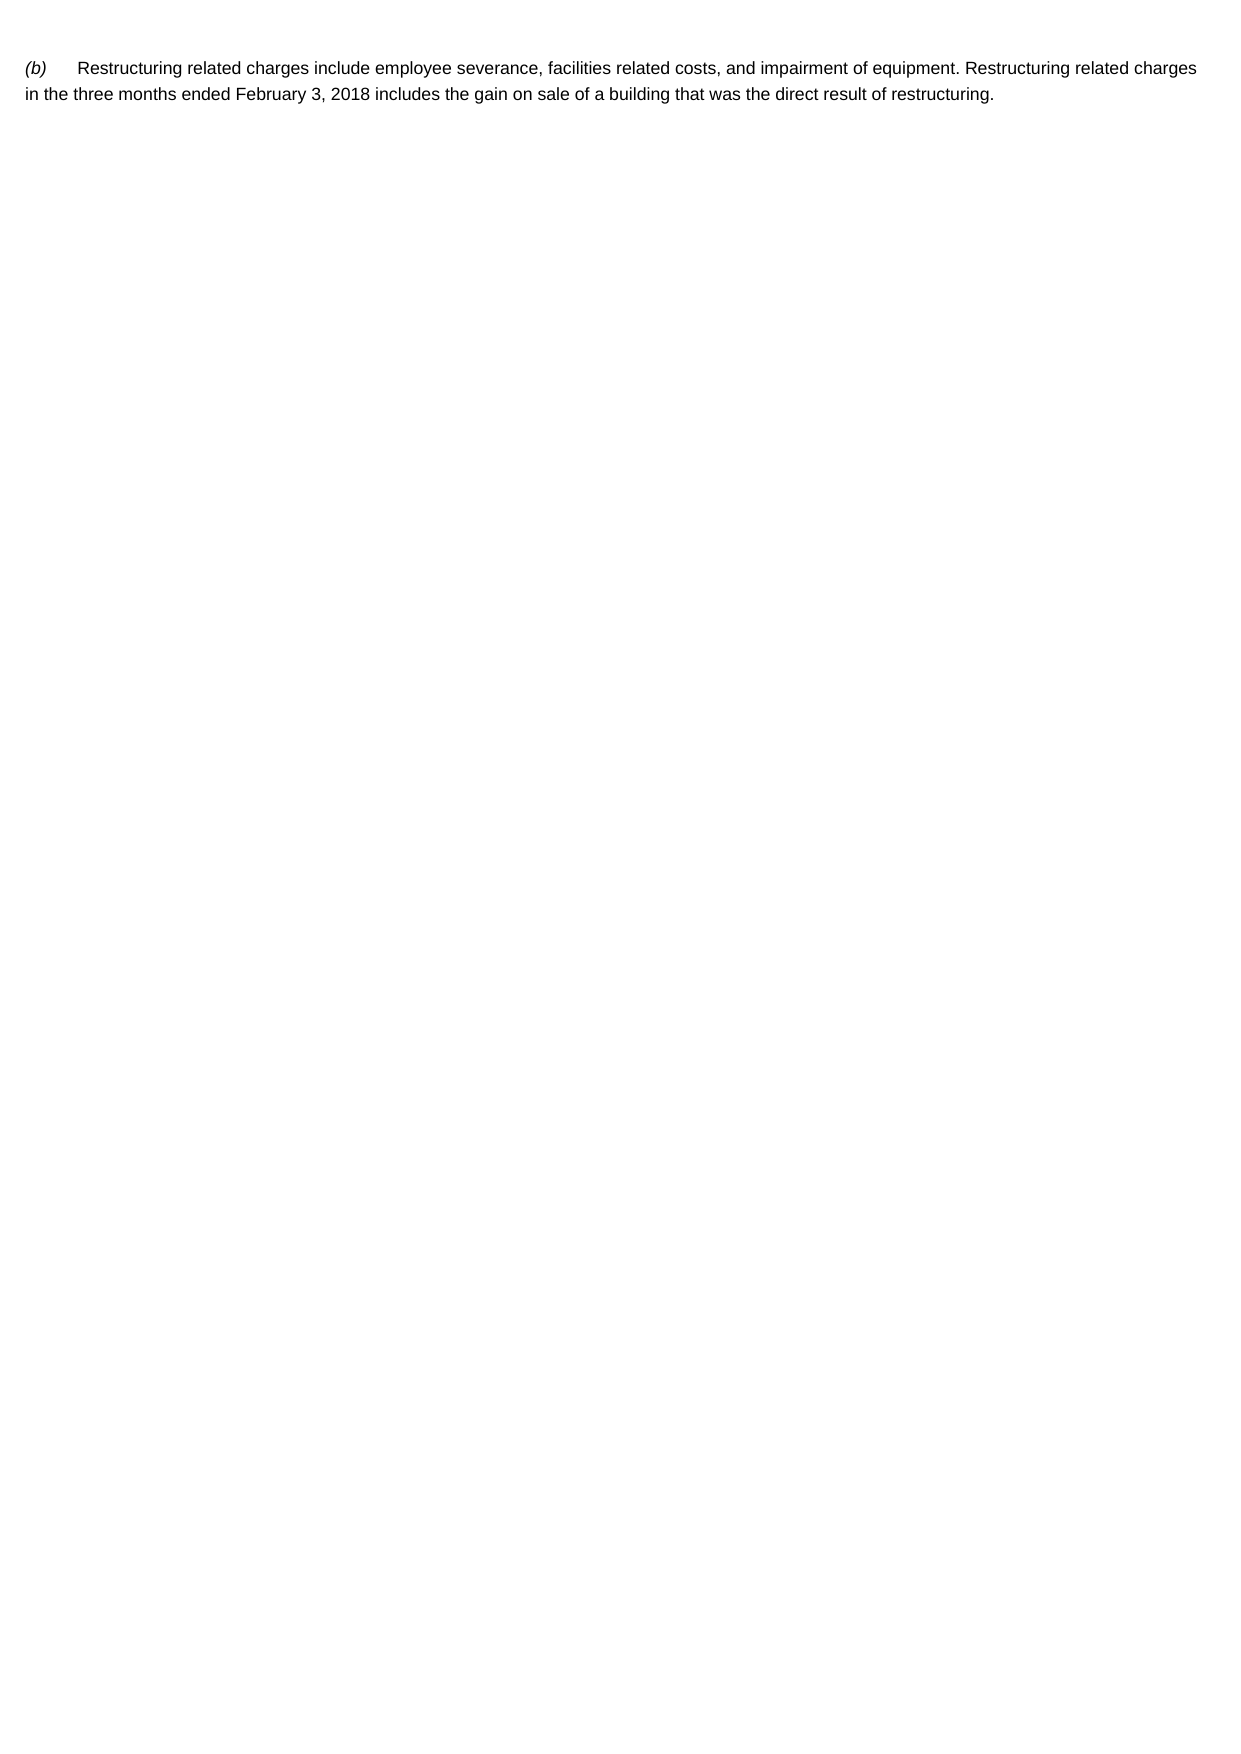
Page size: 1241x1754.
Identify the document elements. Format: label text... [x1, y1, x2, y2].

list Restructuring related charges include employee severance, facilities related costs, and impairment of equipment. Restructuring related charges in the three months ended February 3, 2018 includes the gain on sale of a building that was the direct result of restructuring. [25, 58, 1215, 104]
